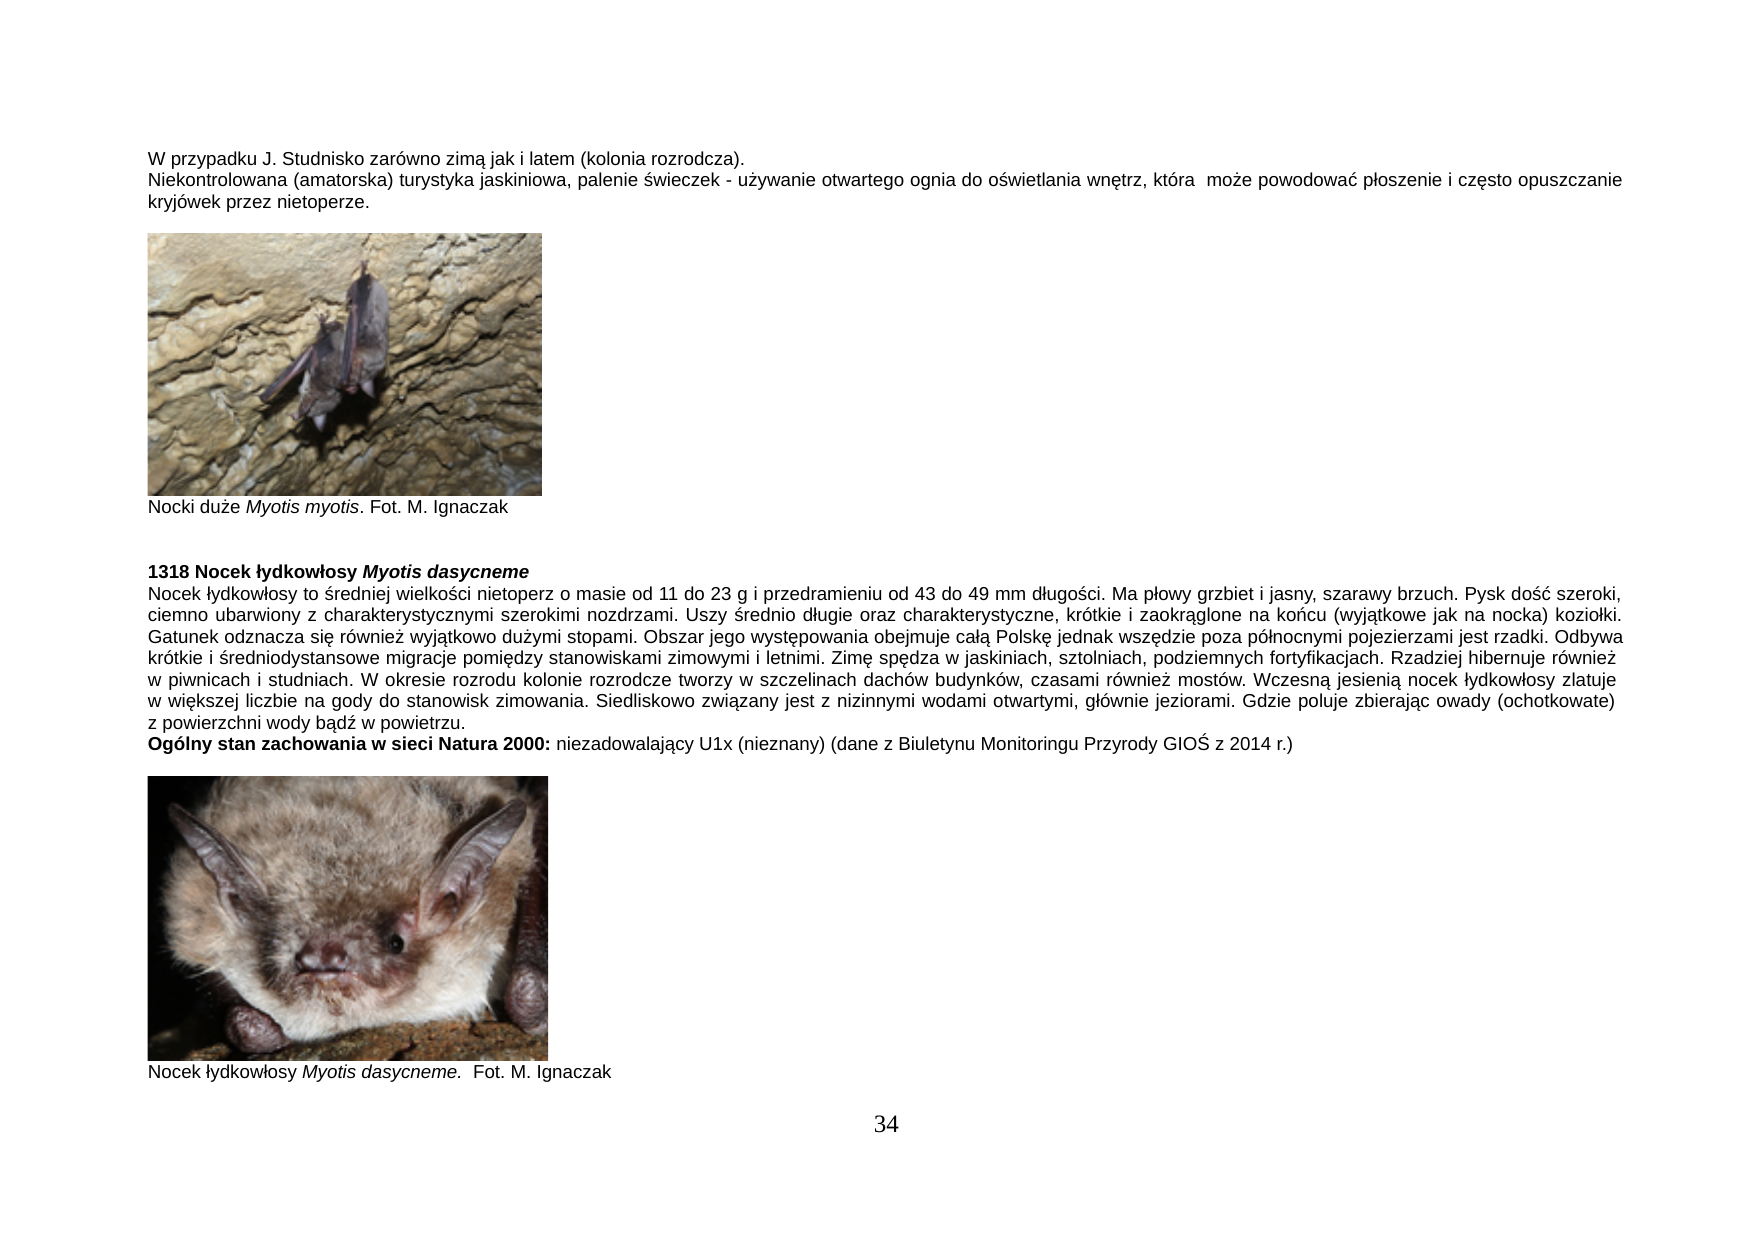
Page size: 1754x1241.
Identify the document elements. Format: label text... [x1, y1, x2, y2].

text Nocek łydkowłosy to średniej wielkości nietoperz o masie od 11 do 23 g i przedramieniu od 43 do 49 mm długości. Ma płowy grzbiet i jasny, szarawy brzuch. Pysk dość szeroki, ciemno ubarwiony z charakterystycznymi szerokimi nozdrzami. Uszy średnio długie oraz charakterystyczne, krótkie i zaokrąglone na końcu (wyjątkowe jak na nocka) koziołki. Gatunek odznacza się również wyjątkowo dużymi stopami. Obszar jego występowania obejmuje całą Polskę jednak wszędzie poza północnymi pojezierzami jest rzadki. Odbywa krótkie i średniodystansowe migracje pomiędzy stanowiskami zimowymi i letnimi. Zimę spędza w jaskiniach, sztolniach, podziemnych fortyfikacjach. Rzadziej hibernuje również w piwnicach i studniach. W okresie rozrodu kolonie rozrodcze tworzy w szczelinach dachów budynków, czasami również mostów. Wczesną jesienią nocek łydkowłosy zlatuje w większej liczbie na gody do stanowisk zimowania. Siedliskowo związany jest z nizinnymi wodami otwartymi, głównie jeziorami. Gdzie poluje zbierając owady (ochotkowate) z powierzchni wody bądź w powietrzu. [148, 582, 1624, 733]
picture [147, 233, 542, 496]
picture [147, 776, 549, 1061]
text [148, 148, 1624, 169]
text 1318 Nocek łydkowłosy Myotis dasycneme [148, 561, 1624, 582]
text Niekontrolowana (amatorska) turystyka jaskiniowa, palenie świeczek - używanie otwartego ognia do oświetlania wnętrz, która może powodować płoszenie i często opuszczanie kryjówek przez nietoperze. [148, 169, 1624, 212]
text Nocki duże Myotis myotis. Fot. M. Ignaczak [148, 496, 1624, 518]
text Nocek łydkowłosy Myotis dasycneme. Fot. M. Ignaczak [148, 1061, 1624, 1082]
text Ogólny stan zachowania w sieci Natura 2000: niezadowalający U1x (nieznany) (dane z Biuletynu Monitoringu Przyrody GIOŚ z 2014 r.) [148, 733, 1624, 755]
